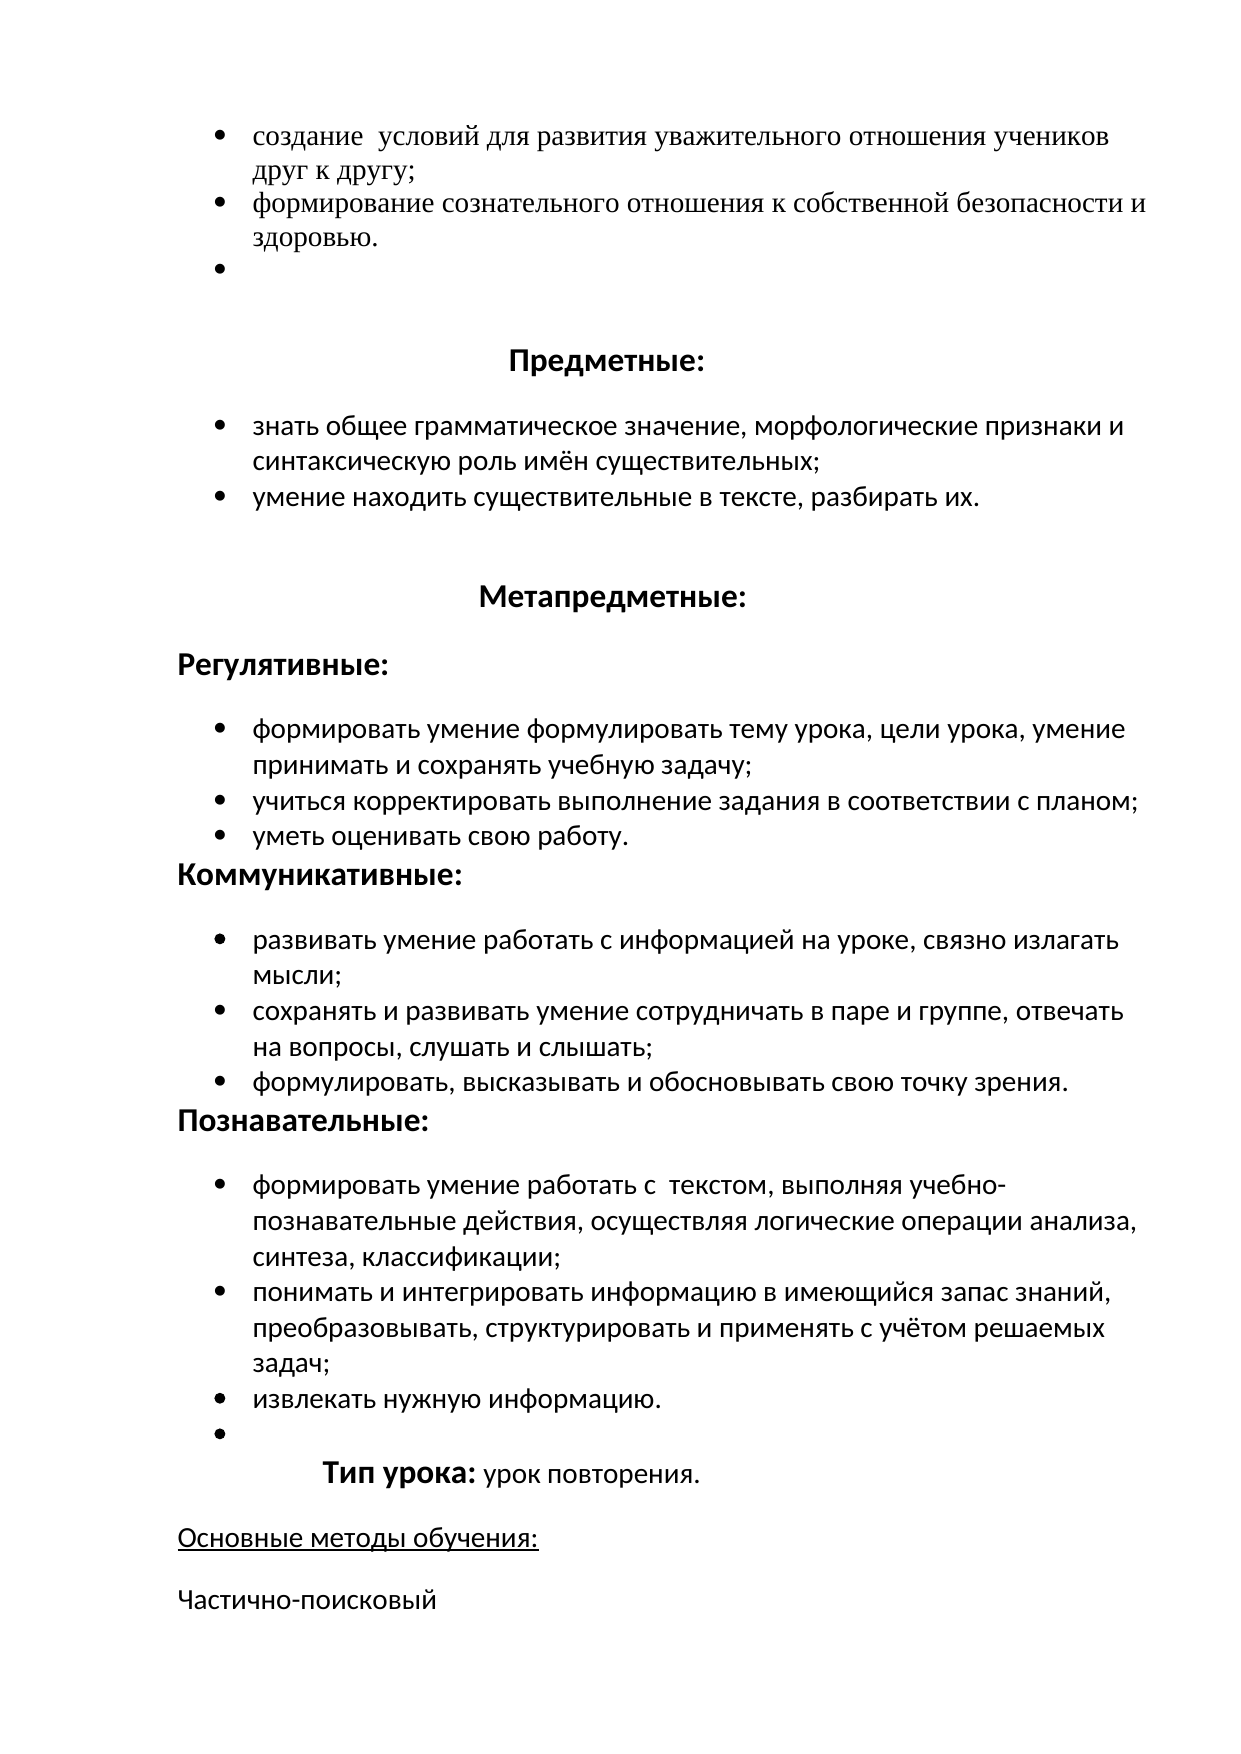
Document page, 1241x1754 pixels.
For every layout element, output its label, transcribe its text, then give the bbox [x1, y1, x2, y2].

list формирование сознательного отношения к собственной безопасности и здоровью. [215, 185, 1152, 252]
list создание условий для развития уважительного отношения учеников друг к другу; [215, 118, 1152, 185]
text Предметные: [177, 339, 1152, 380]
list сохранять и развивать умение сотрудничать в паре и группе, отвечать на вопросы, слушать и слышать; [215, 992, 1152, 1063]
text Регулятивные: [177, 643, 1152, 684]
text Основные методы обучения: [177, 1519, 1152, 1555]
list извлекать нужную информацию. [215, 1380, 1152, 1416]
list учиться корректировать выполнение задания в соответствии с планом; [215, 782, 1152, 817]
list формулировать, высказывать и обосновывать свою точку зрения. [215, 1063, 1152, 1099]
list формировать умение работать с текстом, выполняя учебно- познавательные действия, осуществляя логические операции анализа, синтеза, классификации; [215, 1166, 1152, 1273]
text Познавательные: [177, 1099, 1152, 1139]
text Частично-поисковый [177, 1581, 1152, 1616]
list знать общее грамматическое значение, морфологические признаки и синтаксическую роль имён существительных; [215, 407, 1152, 478]
text Тип урока: урок повторения. [177, 1451, 1152, 1492]
text Метапредметные: [177, 575, 1152, 616]
list понимать и интегрировать информацию в имеющийся запас знаний, преобразовывать, структурировать и применять с учётом решаемых задач; [215, 1273, 1152, 1380]
text Коммуникативные: [177, 853, 1152, 894]
list развивать умение работать с информацией на уроке, связно излагать мысли; [215, 921, 1152, 992]
list формировать умение формулировать тему урока, цели урока, умение принимать и сохранять учебную задачу; [215, 711, 1152, 782]
list умение находить существительные в тексте, разбирать их. [215, 478, 1152, 514]
list уметь оценивать свою работу. [215, 817, 1152, 853]
